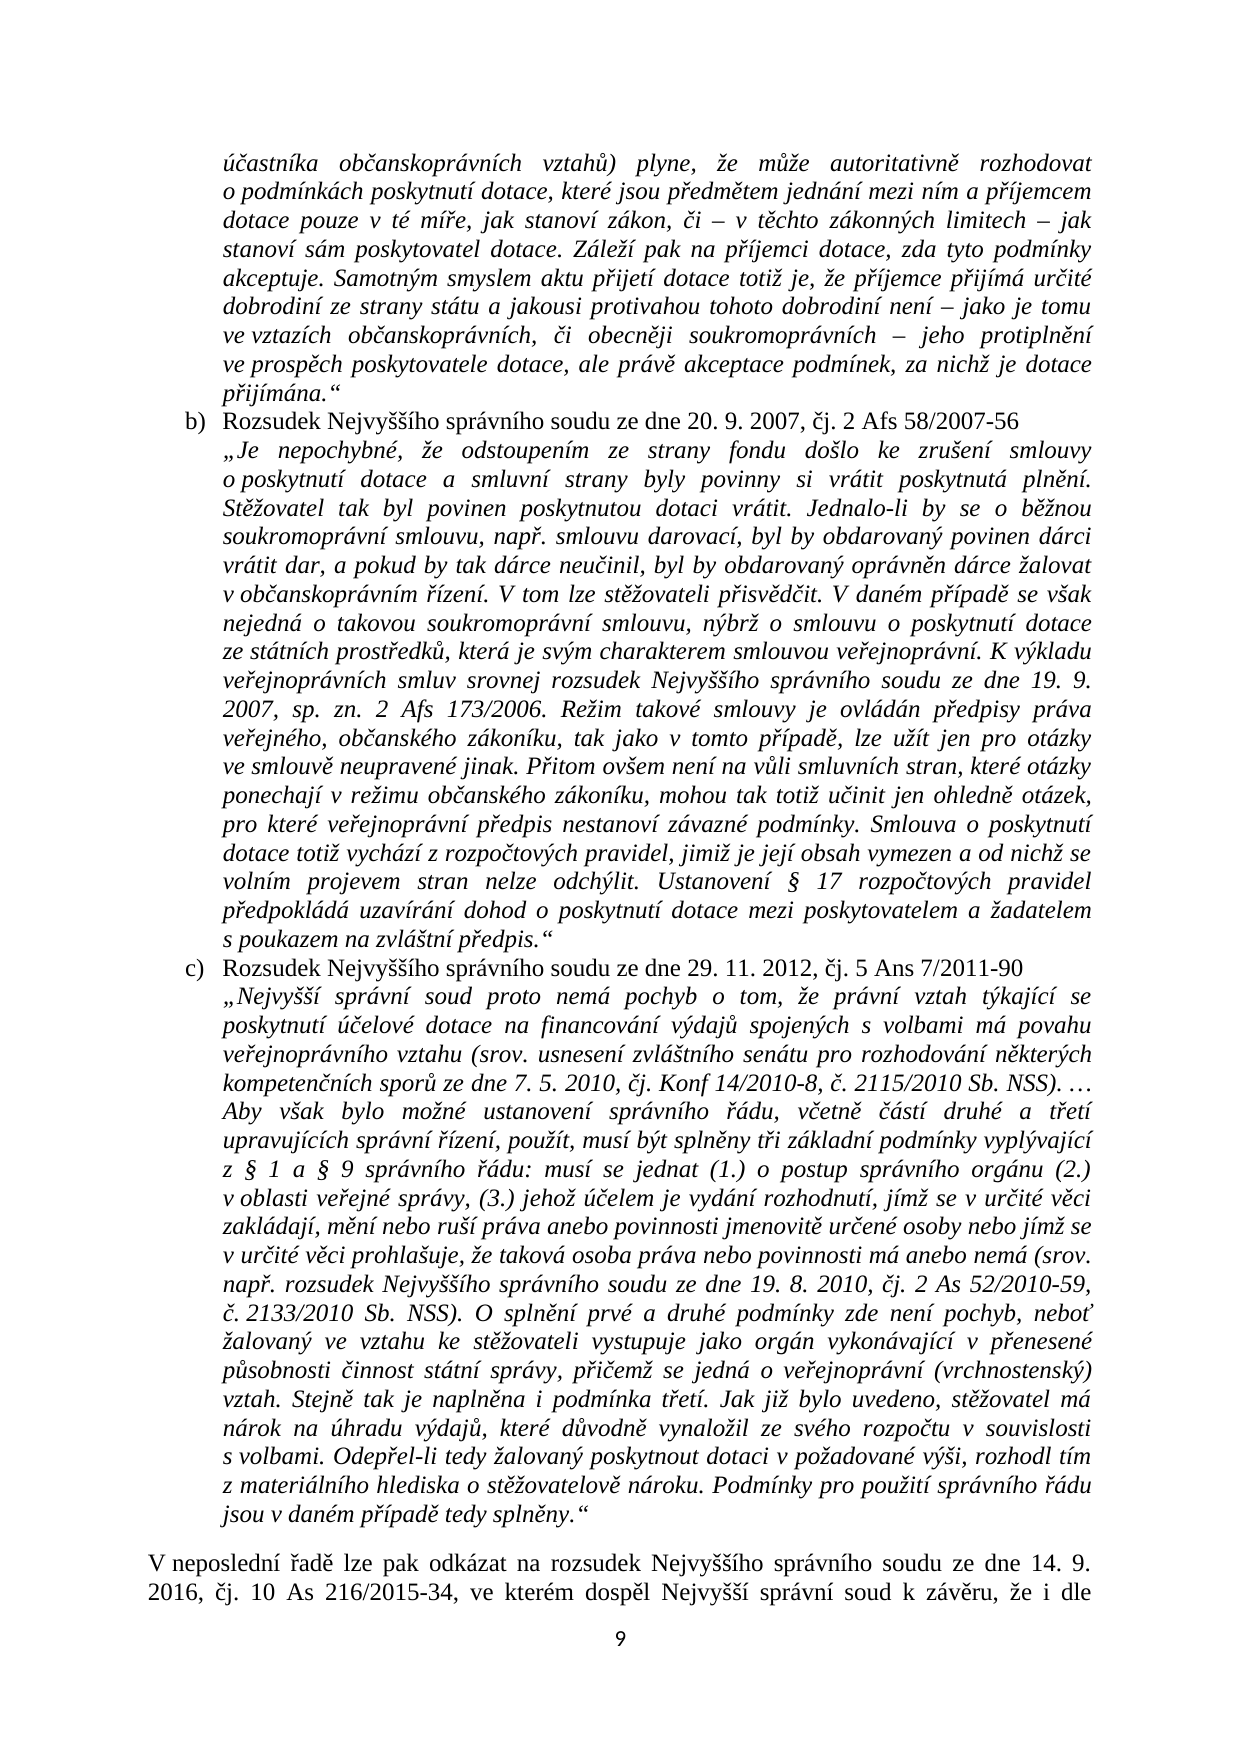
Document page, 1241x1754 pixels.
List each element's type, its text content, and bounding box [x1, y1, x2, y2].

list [223, 148, 1093, 406]
list Rozsudek Nejvyššího správního soudu ze dne 20. 9. 2007, čj. 2 Afs 58/2007-56 [185, 406, 1093, 435]
list „Nejvyšší správní soud proto nemá pochyb o tom, že právní vztah týkající se poskytnutí účelové dotace na financování výdajů spojených s volbami má povahu veřejnoprávního vztahu (srov. usnesení zvláštního senátu pro rozhodování některých kompetenčních sporů ze dne 7. 5. 2010, čj. Konf 14/2010-8, č. 2115/2010 Sb. NSS). … Aby však bylo možné ustanovení správního řádu, včetně částí druhé a třetí upravujících správní řízení, použít, musí být splněny tři základní podmínky vyplývající z § 1 a § 9 správního řádu: musí se jednat (1.) o postup správního orgánu (2.) v oblasti veřejné správy, (3.) jehož účelem je vydání rozhodnutí, jímž se v určité věci zakládají, mění nebo ruší práva anebo povinnosti jmenovitě určené osoby nebo jímž se v určité věci prohlašuje, že taková osoba práva nebo povinnosti má anebo nemá (srov. např. rozsudek Nejvyššího správního soudu ze dne 19. 8. 2010, čj. 2 As 52/2010-59, č. 2133/2010 Sb. NSS). O splnění prvé a druhé podmínky zde není pochyb, neboť žalovaný ve vztahu ke stěžovateli vystupuje jako orgán vykonávající v přenesené působnosti činnost státní správy, přičemž se jedná o veřejnoprávní (vrchnostenský) vztah. Stejně tak je naplněna i podmínka třetí. Jak již bylo uvedeno, stěžovatel má nárok na úhradu výdajů, které důvodně vynaložil ze svého rozpočtu v souvislosti s volbami. Odepřel-li tedy žalovaný poskytnout dotaci v požadované výši, rozhodl tím z materiálního hlediska o stěžovatelově nároku. Podmínky pro použití správního řádu jsou v daném případě tedy splněny.“ [223, 981, 1093, 1528]
list Rozsudek Nejvyššího správního soudu ze dne 29. 11. 2012, čj. 5 Ans 7/2011-90 [185, 953, 1093, 981]
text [148, 1548, 1093, 1606]
list „Je nepochybné, že odstoupením ze strany fondu došlo ke zrušení smlouvy o poskytnutí dotace a smluvní strany byly povinny si vrátit poskytnutá plnění. Stěžovatel tak byl povinen poskytnutou dotaci vrátit. Jednalo-li by se o běžnou soukromoprávní smlouvu, např. smlouvu darovací, byl by obdarovaný povinen dárci vrátit dar, a pokud by tak dárce neučinil, byl by obdarovaný oprávněn dárce žalovat v občanskoprávním řízení. V tom lze stěžovateli přisvědčit. V daném případě se však nejedná o takovou soukromoprávní smlouvu, nýbrž o smlouvu o poskytnutí dotace ze státních prostředků, která je svým charakterem smlouvou veřejnoprávní. K výkladu veřejnoprávních smluv srovnej rozsudek Nejvyššího správního soudu ze dne 19. 9. 2007, sp. zn. 2 Afs 173/2006. Režim takové smlouvy je ovládán předpisy práva veřejného, občanského zákoníku, tak jako v tomto případě, lze užít jen pro otázky ve smlouvě neupravené jinak. Přitom ovšem není na vůli smluvních stran, které otázky ponechají v režimu občanského zákoníku, mohou tak totiž učinit jen ohledně otázek, pro které veřejnoprávní předpis nestanoví závazné podmínky. Smlouva o poskytnutí dotace totiž vychází z rozpočtových pravidel, jimiž je její obsah vymezen a od nichž se volním projevem stran nelze odchýlit. Ustanovení § 17 rozpočtových pravidel předpokládá uzavírání dohod o poskytnutí dotace mezi poskytovatelem a žadatelem s poukazem na zvláštní předpis.“ [223, 435, 1093, 953]
